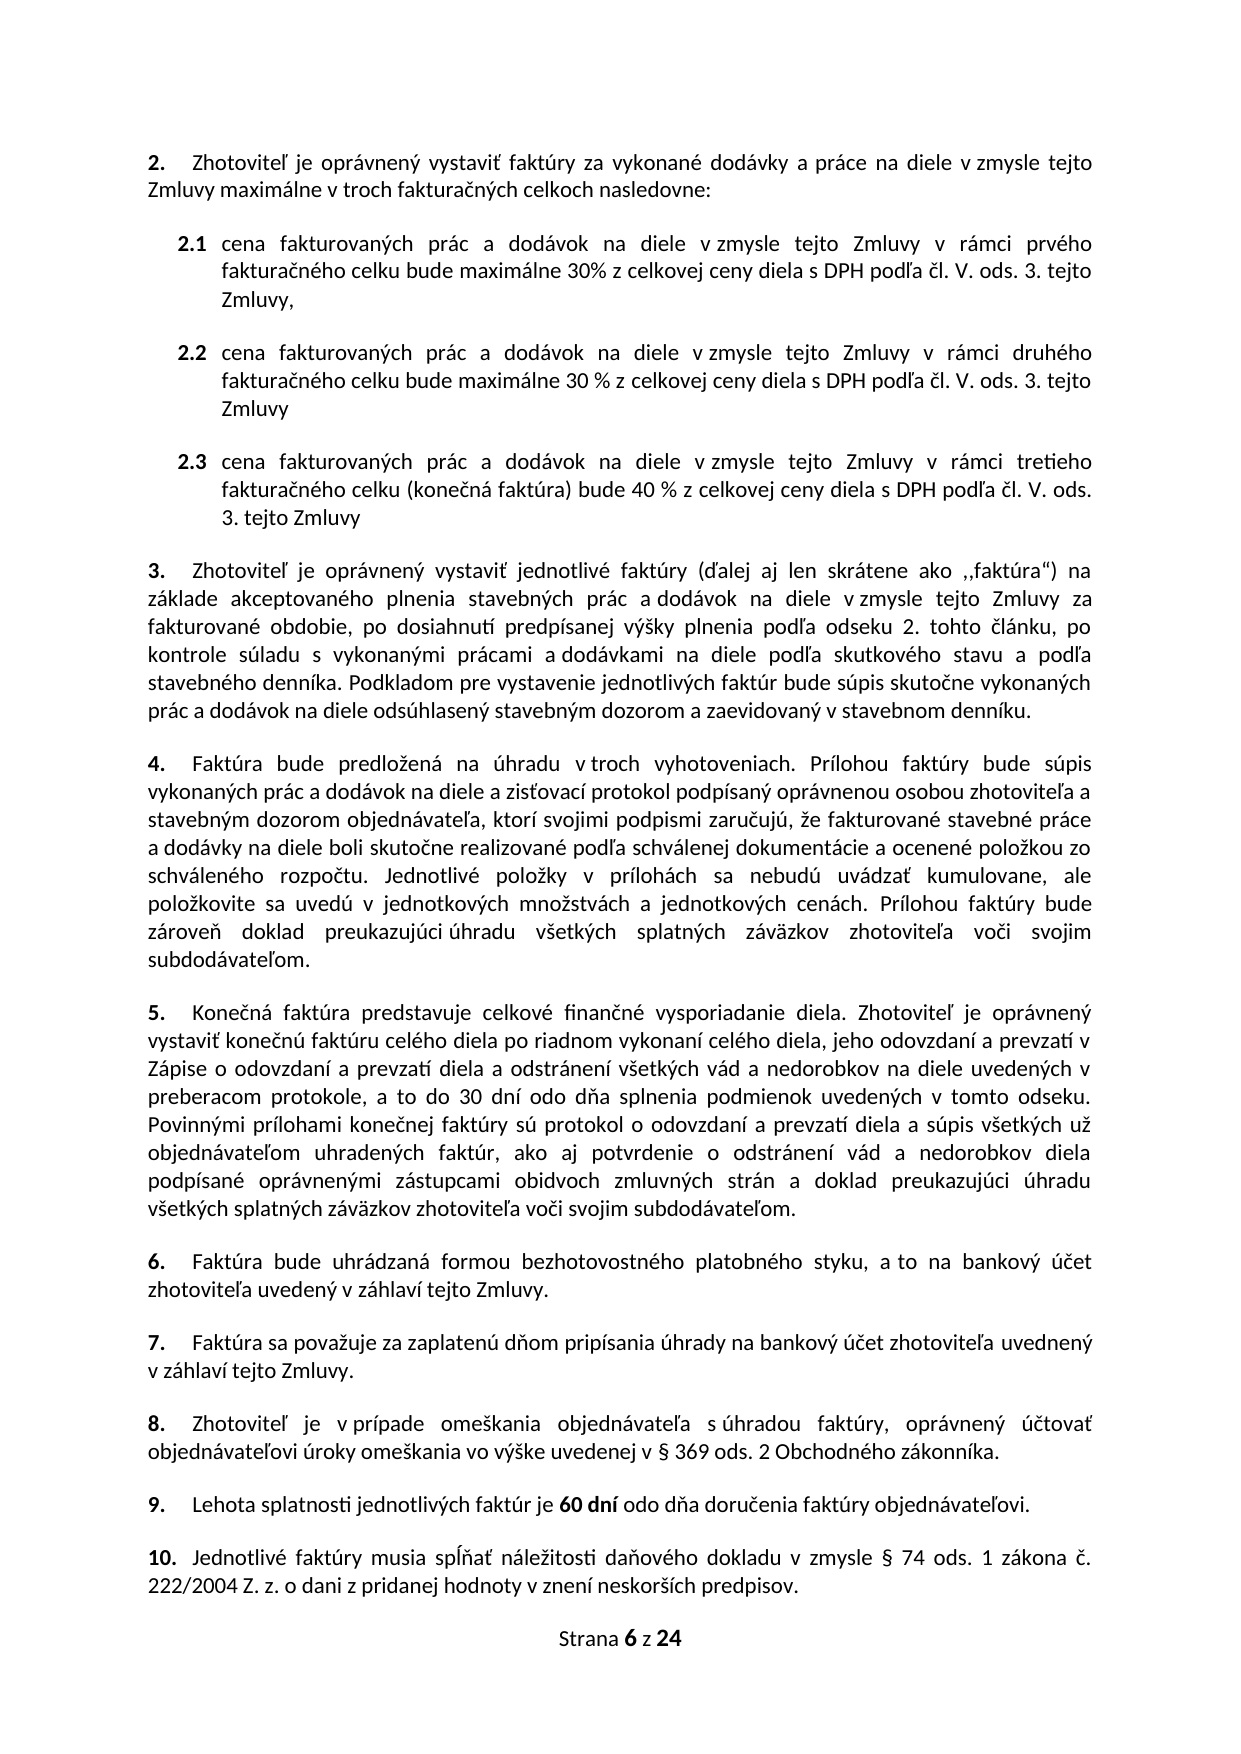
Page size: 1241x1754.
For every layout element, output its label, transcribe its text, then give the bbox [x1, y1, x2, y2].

list cena fakturovaných prác a dodávok na diele v zmysle tejto Zmluvy v rámci prvého fakturačného celku bude maximálne 30% z celkovej ceny diela s DPH podľa čl. V. ods. 3. tejto Zmluvy, [177, 229, 1093, 313]
list cena fakturovaných prác a dodávok na diele v zmysle tejto Zmluvy v rámci tretieho fakturačného celku (konečná faktúra) bude 40 % z celkovej ceny diela s DPH podľa čl. V. ods. 3. tejto Zmluvy [177, 447, 1093, 531]
list cena fakturovaných prác a dodávok na diele v zmysle tejto Zmluvy v rámci druhého fakturačného celku bude maximálne 30 % z celkovej ceny diela s DPH podľa čl. V. ods. 3. tejto Zmluvy [177, 338, 1093, 422]
list Lehota splatnosti jednotlivých faktúr je 60 dní odo dňa doručenia faktúry objednávateľovi. [148, 1490, 1093, 1518]
list Konečná faktúra predstavuje celkové finančné vysporiadanie diela. Zhotoviteľ je oprávnený vystaviť konečnú faktúru celého diela po riadnom vykonaní celého diela, jeho odovzdaní a prevzatí v Zápise o odovzdaní a prevzatí diela a odstránení všetkých vád a nedorobkov na diele uvedených v preberacom protokole, a to do 30 dní odo dňa splnenia podmienok uvedených v tomto odseku. Povinnými prílohami konečnej faktúry sú protokol o odovzdaní a prevzatí diela a súpis všetkých už objednávateľom uhradených faktúr, ako aj potvrdenie o odstránení vád a nedorobkov diela podpísané oprávnenými zástupcami obidvoch zmluvných strán a doklad preukazujúci úhradu všetkých splatných záväzkov zhotoviteľa voči svojim subdodávateľom. [148, 998, 1093, 1222]
list Faktúra bude uhrádzaná formou bezhotovostného platobného styku, a to na bankový účet zhotoviteľa uvedený v záhlaví tejto Zmluvy. [148, 1247, 1093, 1303]
list Faktúra sa považuje za zaplatenú dňom pripísania úhrady na bankový účet zhotoviteľa uvednený v záhlaví tejto Zmluvy. [148, 1328, 1093, 1384]
list Zhotoviteľ je oprávnený vystaviť jednotlivé faktúry (ďalej aj len skrátene ako ,,faktúra“) na základe akceptovaného plnenia stavebných prác a dodávok na diele v zmysle tejto Zmluvy za fakturované obdobie, po dosiahnutí predpísanej výšky plnenia podľa odseku 2. tohto článku, po kontrole súladu s vykonanými prácami a dodávkami na diele podľa skutkového stavu a podľa stavebného denníka. Podkladom pre vystavenie jednotlivých faktúr bude súpis skutočne vykonaných prác a dodávok na diele odsúhlasený stavebným dozorom a zaevidovaný v stavebnom denníku. [148, 556, 1093, 724]
list Faktúra bude predložená na úhradu v troch vyhotoveniach. Prílohou faktúry bude súpis vykonaných prác a dodávok na diele a zisťovací protokol podpísaný oprávnenou osobou zhotoviteľa a stavebným dozorom objednávateľa, ktorí svojimi podpismi zaručujú, že fakturované stavebné práce a dodávky na diele boli skutočne realizované podľa schválenej dokumentácie a ocenené položkou zo schváleného rozpočtu. Jednotlivé položky v prílohách sa nebudú uvádzať kumulovane, ale položkovite sa uvedú v jednotkových množstvách a jednotkových cenách. Prílohou faktúry bude zároveň doklad preukazujúci úhradu všetkých splatných záväzkov zhotoviteľa voči svojim subdodávateľom. [148, 749, 1093, 973]
list Zhotoviteľ je oprávnený vystaviť faktúry za vykonané dodávky a práce na diele v zmysle tejto Zmluvy maximálne v troch fakturačných celkoch nasledovne: [148, 148, 1093, 204]
list Zhotoviteľ je v prípade omeškania objednávateľa s úhradou faktúry, oprávnený účtovať objednávateľovi úroky omeškania vo výške uvedenej v § 369 ods. 2 Obchodného zákonníka. [148, 1409, 1093, 1465]
list Jednotlivé faktúry musia spĺňať náležitosti daňového dokladu v zmysle § 74 ods. 1 zákona č. 222/2004 Z. z. o dani z pridanej hodnoty v znení neskorších predpisov. [148, 1543, 1093, 1599]
